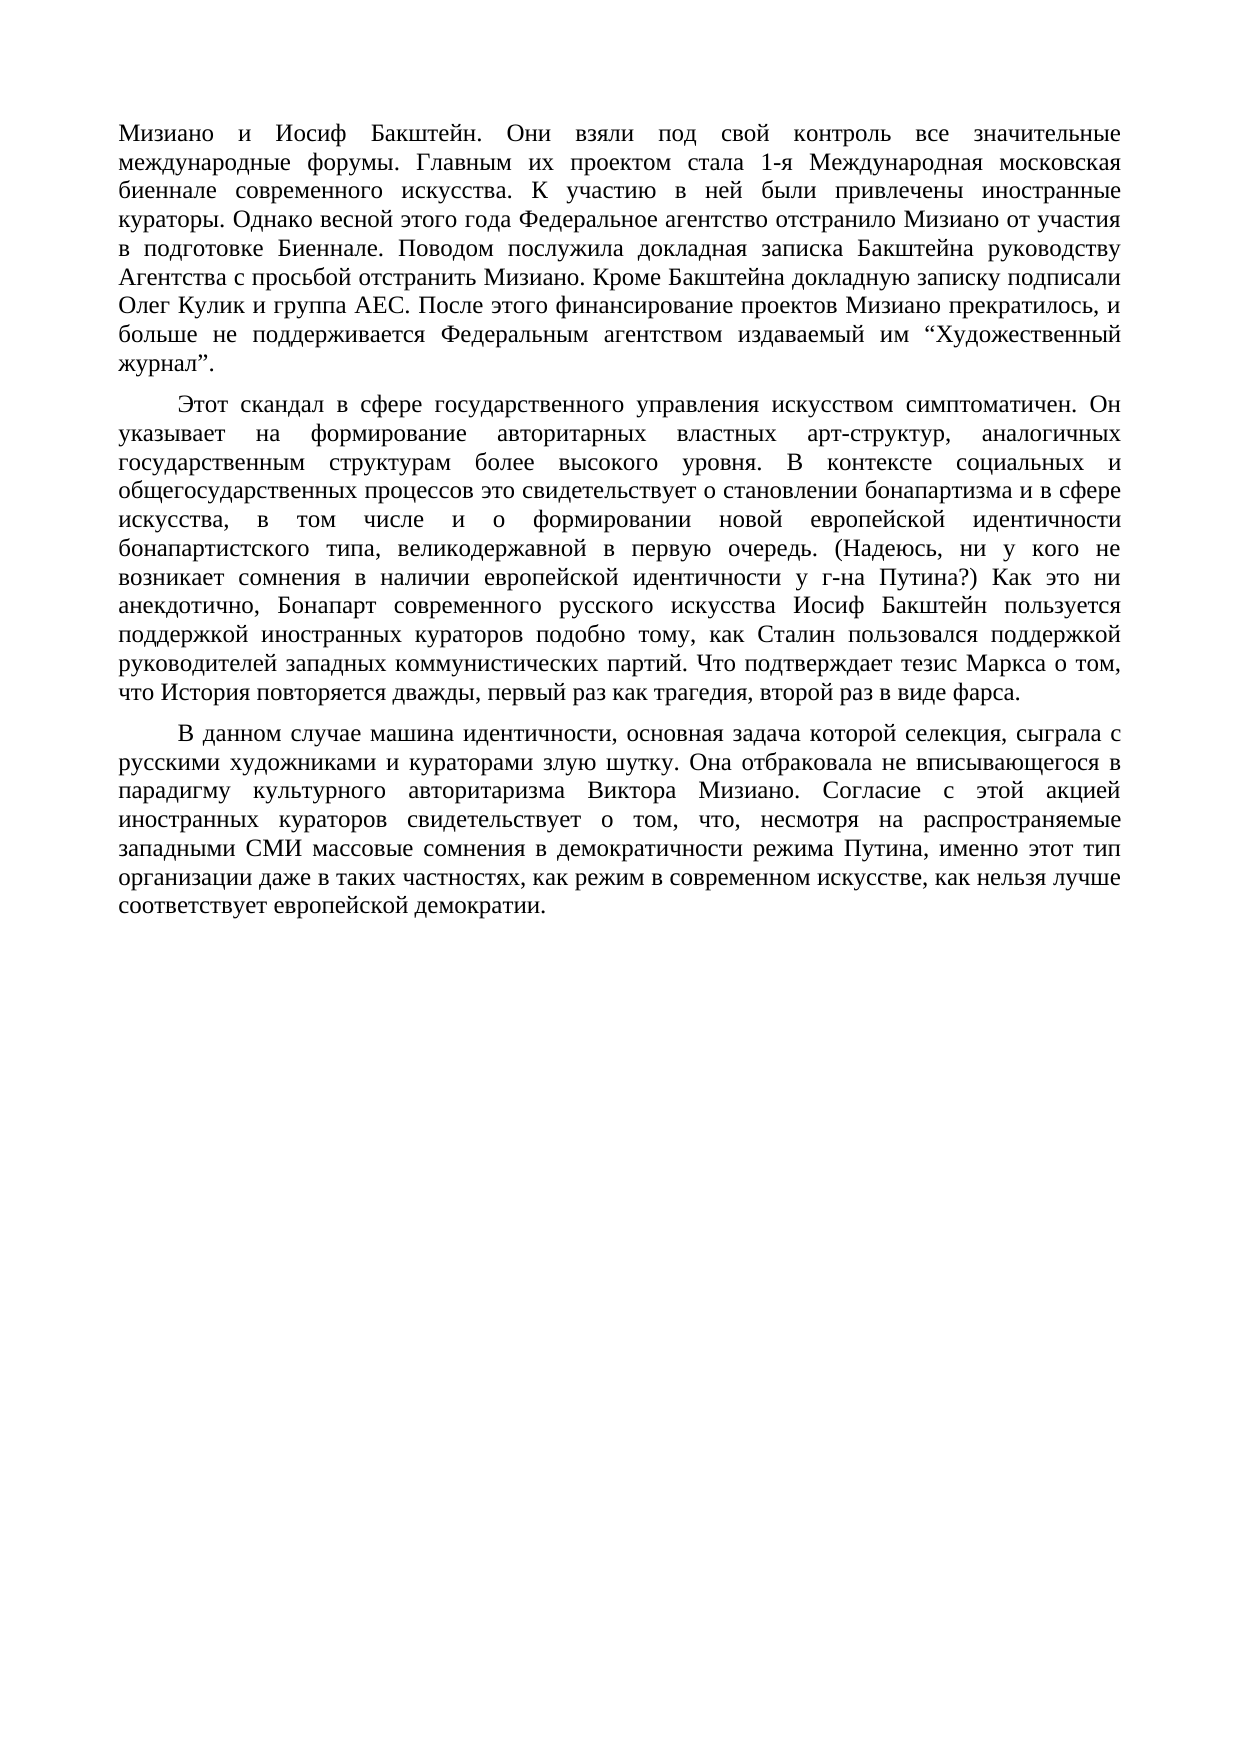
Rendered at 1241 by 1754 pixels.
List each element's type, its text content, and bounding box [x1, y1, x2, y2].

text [118, 118, 1122, 377]
text Этот скандал в сфере государственного управления искусством симптоматичен. Он указывает на формирование авторитарных властных арт-структур, аналогичных государственным структурам более высокого уровня. В контексте социальных и общегосударственных процессов это свидетельствует о становлении бонапартизма и в сфере искусства, в том числе и о формировании новой европейской идентичности бонапартистского типа, великодержавной в первую очередь. (Надеюсь, ни у кого не возникает сомнения в наличии европейской идентичности у г-на Путина?) Как это ни анекдотично, Бонапарт современного русского искусства Иосиф Бакштейн пользуется поддержкой иностранных кураторов подобно тому, как Сталин пользовался поддержкой руководителей западных коммунистических партий. Что подтверждает тезис Маркса о том, что История повторяется дважды, первый раз как трагедия, второй раз в виде фарса. [118, 389, 1122, 706]
text В данном случае машина идентичности, основная задача которой селекция, сыграла с русскими художниками и кураторами злую шутку. Она отбраковала не вписывающегося в парадигму культурного авторитаризма Виктора Мизиано. Согласие с этой акцией иностранных кураторов свидетельствует о том, что, несмотря на распространяемые западными СМИ массовые сомнения в демократичности режима Путина, именно этот тип организации даже в таких частностях, как режим в современном искусстве, как нельзя лучше соответствует европейской демократии. [118, 718, 1122, 919]
